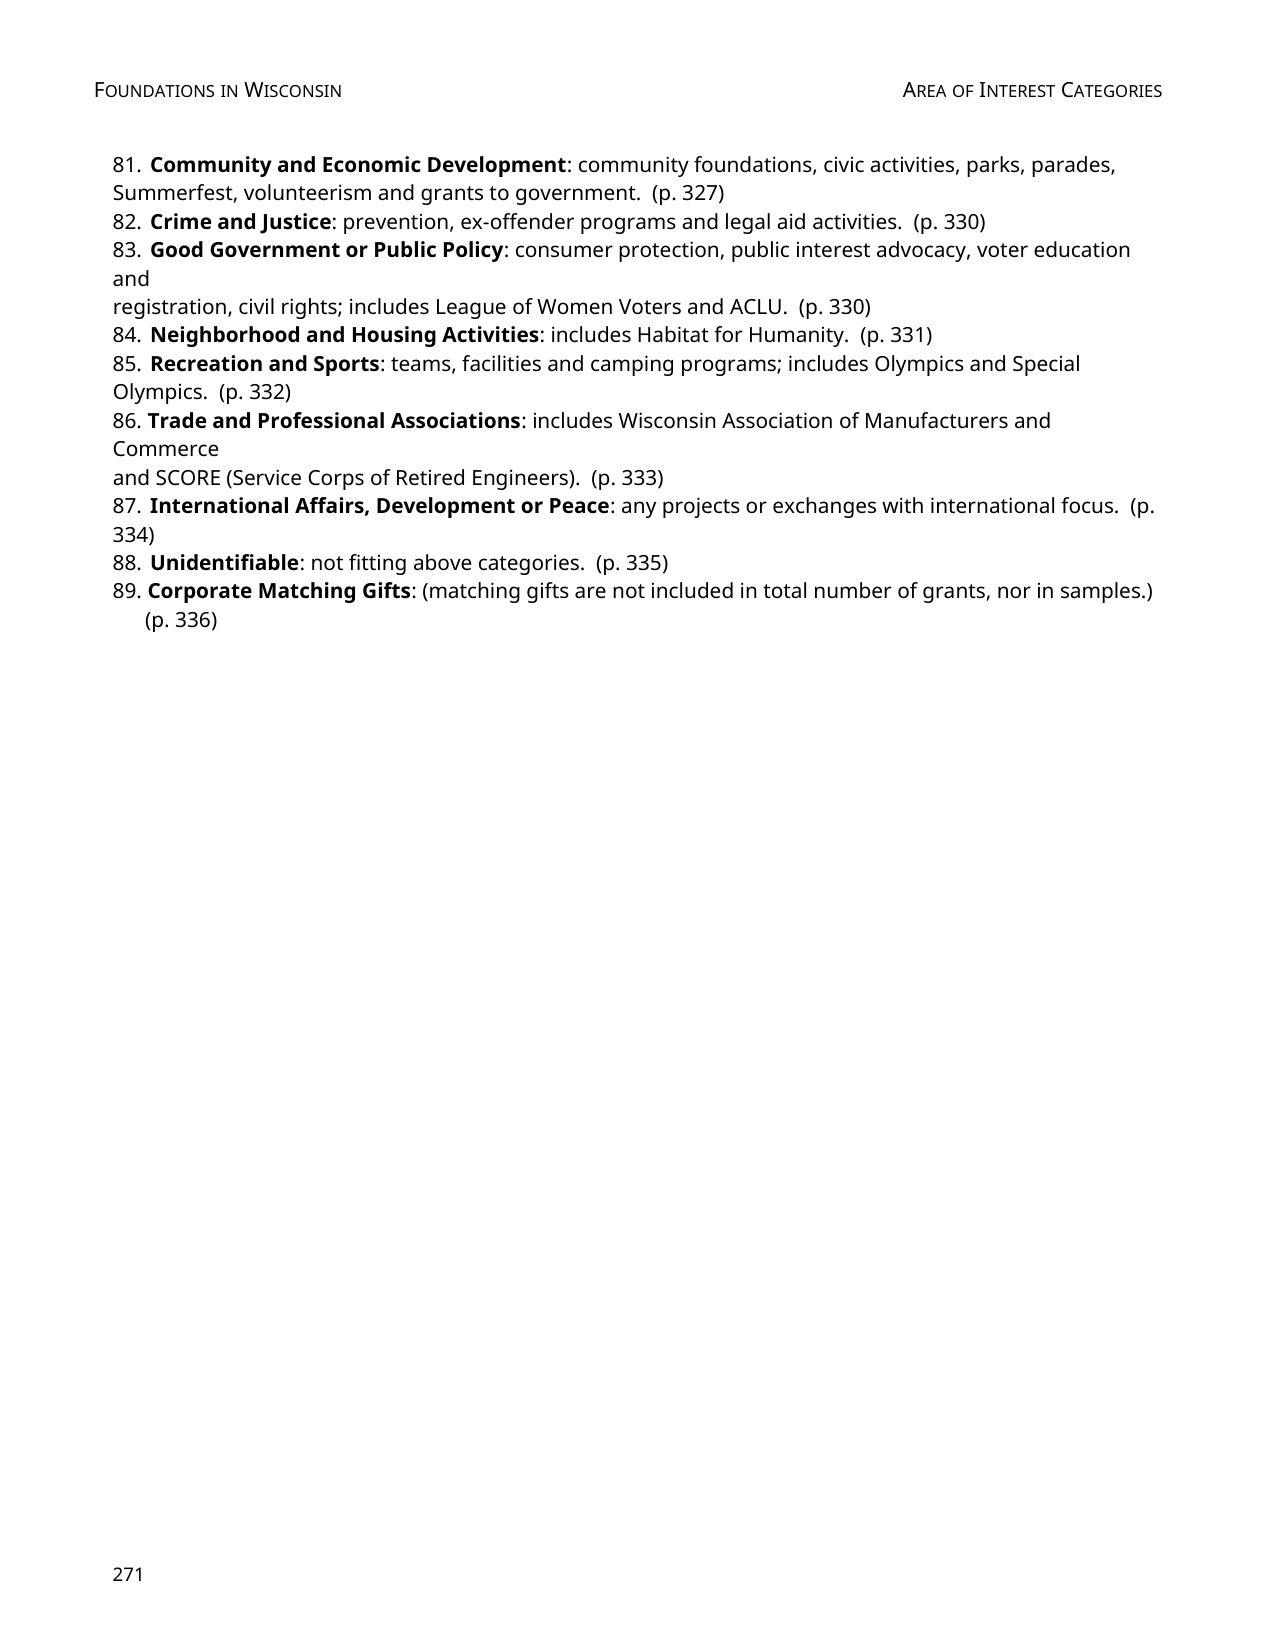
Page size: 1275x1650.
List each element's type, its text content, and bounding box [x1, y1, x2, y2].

text 81. Community and Economic Development: community foundations, civic activities, parks, parades, [112, 150, 1162, 178]
text 89. Corporate Matching Gifts: (matching gifts are not included in total number of grants, nor in samples.) [112, 577, 1162, 605]
text 87. International Affairs, Development or Peace: any projects or exchanges with international focus. (p. 334) [112, 491, 1162, 548]
text 88. Unidentifiable: not fitting above categories. (p. 335) [112, 548, 1162, 577]
text 84. Neighborhood and Housing Activities: includes Habitat for Humanity. (p. 331) [112, 321, 1162, 349]
text 86. Trade and Professional Associations: includes Wisconsin Association of Manufacturers and Commerce [112, 406, 1162, 463]
text registration, civil rights; includes League of Women Voters and ACLU. (p. 330) [112, 292, 1162, 321]
text 83. Good Government or Public Policy: consumer protection, public interest advocacy, voter education and [112, 235, 1162, 292]
text 85. Recreation and Sports: teams, facilities and camping programs; includes Olympics and Special [112, 349, 1162, 377]
text (p. 336) [112, 605, 1162, 633]
text 82. Crime and Justice: prevention, ex-offender programs and legal aid activities. (p. 330) [112, 207, 1162, 235]
text Olympics. (p. 332) [112, 377, 1162, 406]
text and SCORE (Service Corps of Retired Engineers). (p. 333) [112, 463, 1162, 491]
text Summerfest, volunteerism and grants to government. (p. 327) [112, 178, 1162, 207]
